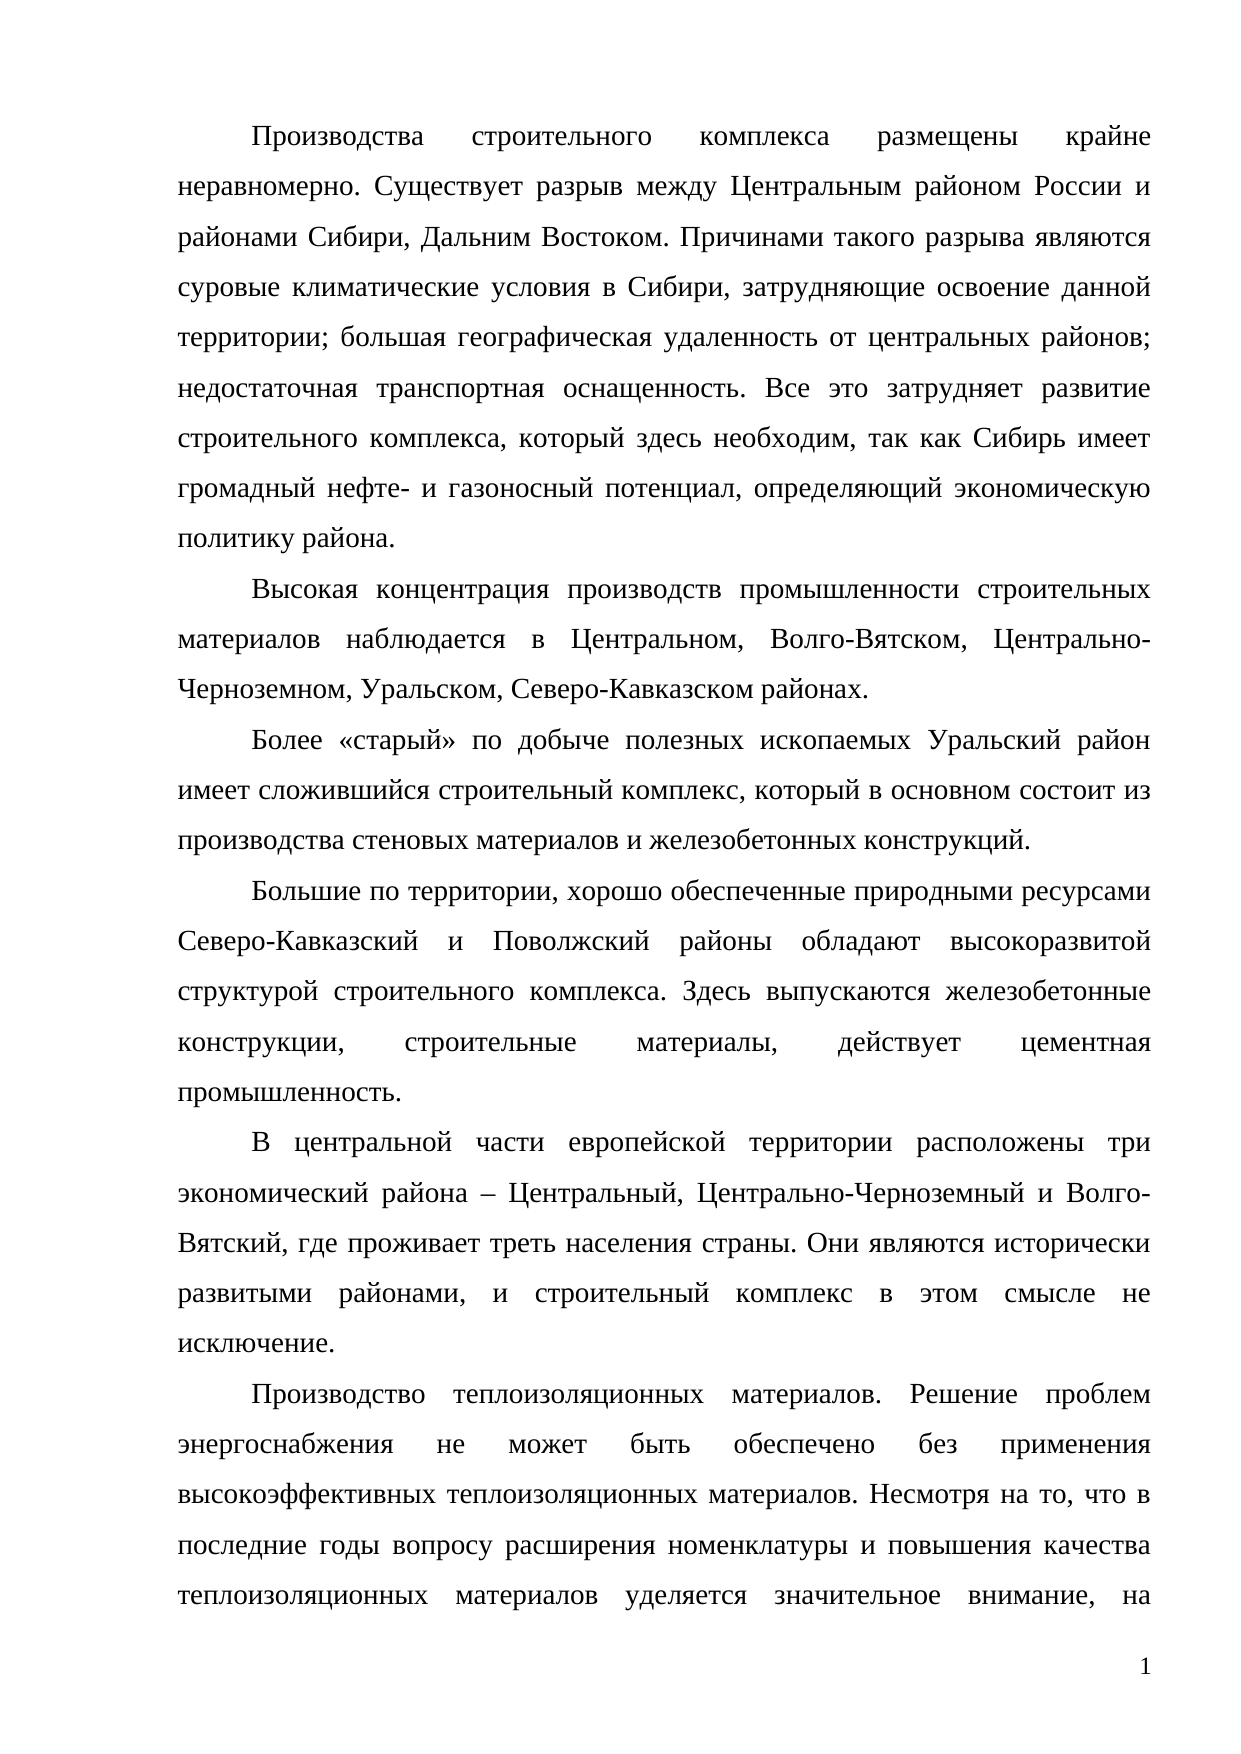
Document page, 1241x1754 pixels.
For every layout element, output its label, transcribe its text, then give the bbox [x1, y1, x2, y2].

text Более «старый» по добыче полезных ископаемых Уральский район имеет сложившийся строительный комплекс, который в основном состоит из производства стеновых материалов и железобетонных конструкций. [177, 722, 1152, 856]
text Большие по территории, хорошо обеспеченные природными ресурсами Северо-Кавказский и Поволжский районы обладают высокоразвитой структурой строительного комплекса. Здесь выпускаются железобетонные конструкции, строительные материалы, действует цементная промышленность. [177, 873, 1152, 1108]
text В центральной части европейской территории расположены три экономический района – Центральный, Центрально-Черноземный и Волго-Вятский, где проживает треть населения страны. Они являются исторически развитыми районами, и строительный комплекс в этом смысле не исключение. [177, 1124, 1152, 1359]
text Производства строительного комплекса размещены крайне неравномерно. Существует разрыв между Центральным районом России и районами Сибири, Дальним Востоком. Причинами такого разрыва являются суровые климатические условия в Сибири, затрудняющие освоение данной территории; большая географическая удаленность от центральных районов; недостаточная транспортная оснащенность. Все это затрудняет развитие строительного комплекса, который здесь необходим, так как Сибирь имеет громадный нефте- и газоносный потенциал, определяющий экономическую политику района. [177, 118, 1152, 554]
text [177, 1376, 1152, 1611]
text Высокая концентрация производств промышленности строительных материалов наблюдается в Центральном, Волго-Вятском, Центрально-Черноземном, Уральском, Северо-Кавказском районах. [177, 571, 1152, 705]
